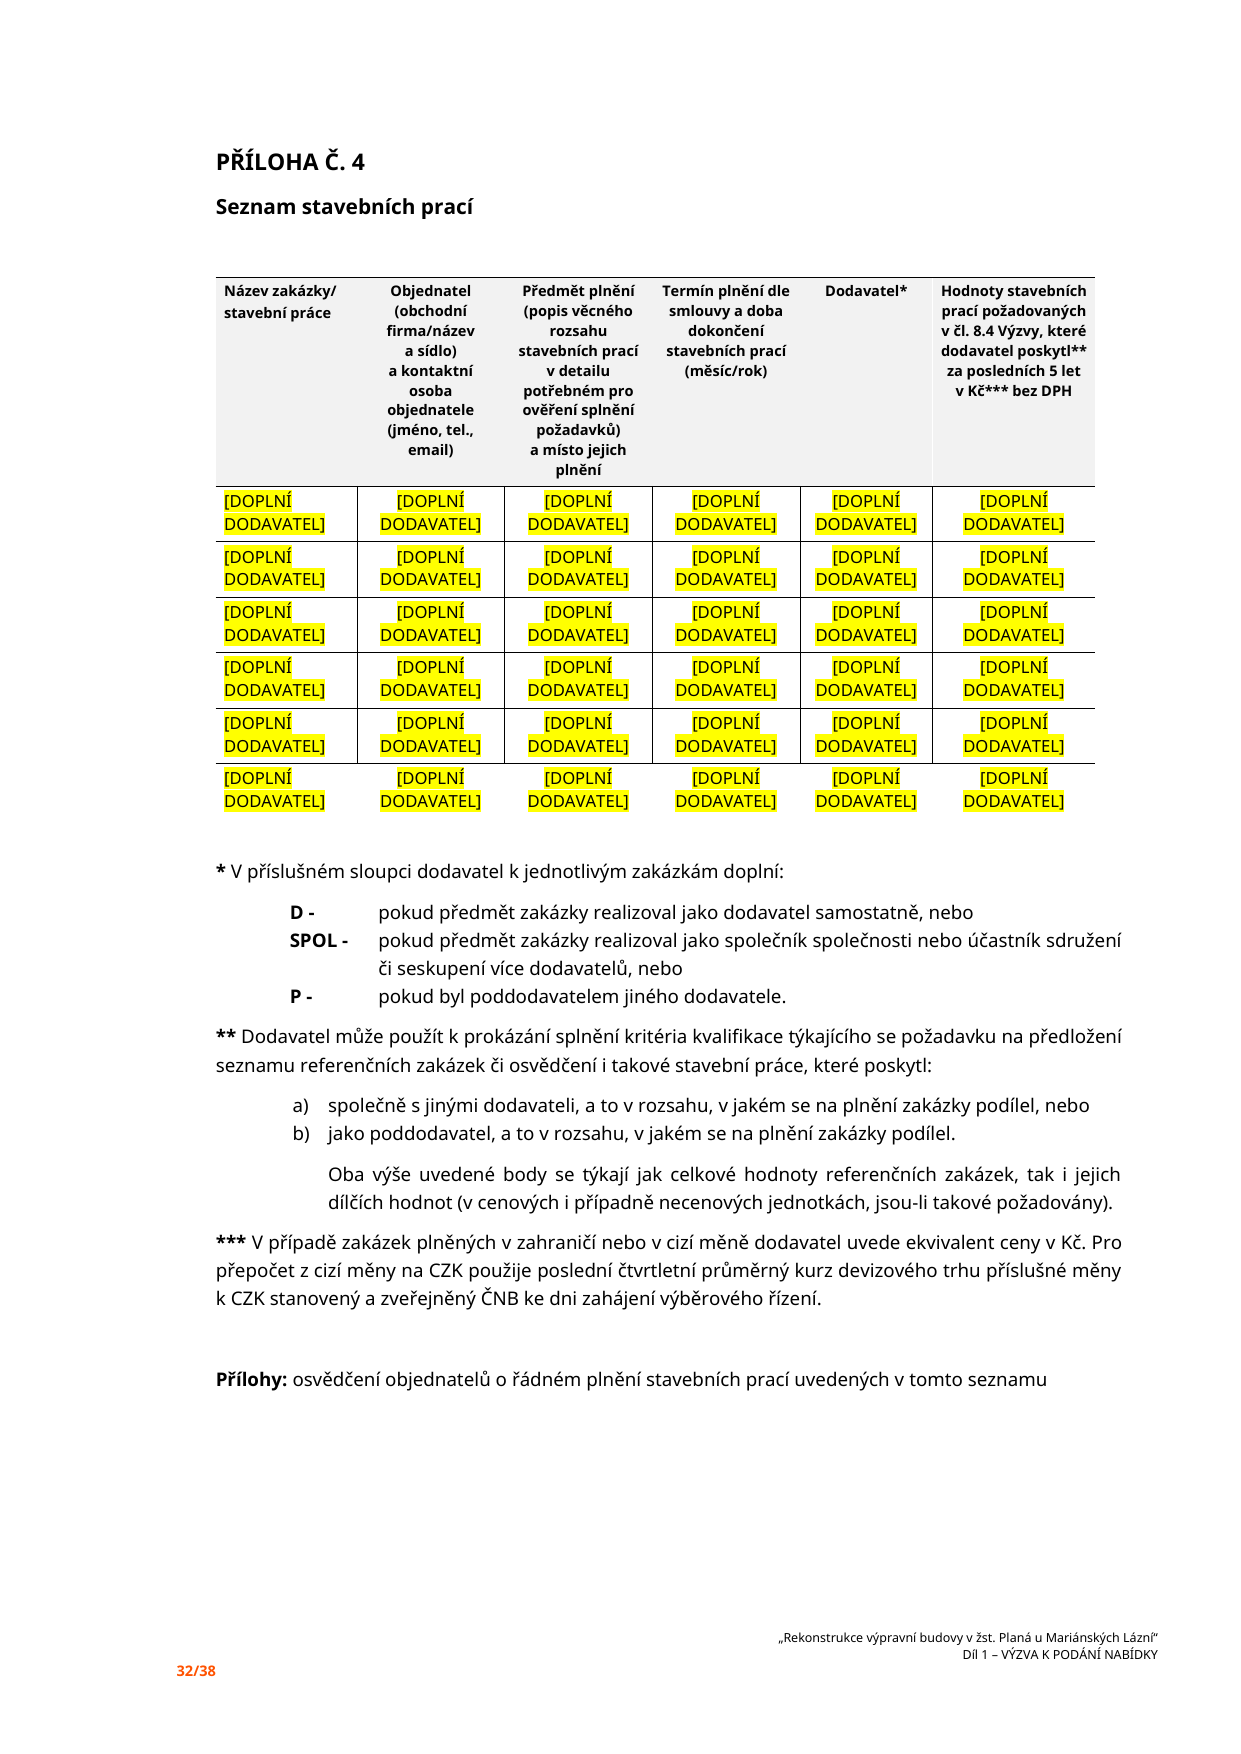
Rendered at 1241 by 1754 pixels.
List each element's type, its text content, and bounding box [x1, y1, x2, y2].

text * V příslušném sloupci dodavatel k jednotlivým zakázkám doplní: [216, 859, 1122, 884]
table_cell [DOPLNÍ DODAVATEL] [505, 598, 652, 652]
table_cell [DOPLNÍ DODAVATEL] [505, 709, 652, 763]
list společně s jinými dodavateli, a to v rozsahu, v jakém se na plnění zakázky podílel, nebo [292, 1092, 1122, 1118]
table_cell [DOPLNÍ DODAVATEL] [653, 653, 800, 707]
text Přílohy: osvědčení objednatelů o řádném plnění stavebních prací uvedených v tomto seznamu [216, 1367, 1122, 1392]
table_cell [DOPLNÍ DODAVATEL] [358, 653, 504, 707]
table_cell [DOPLNÍ DODAVATEL] [216, 764, 357, 818]
table_cell [DOPLNÍ DODAVATEL] [801, 542, 932, 597]
table_cell [DOPLNÍ DODAVATEL] [358, 598, 504, 652]
table_cell [DOPLNÍ DODAVATEL] [933, 653, 1095, 707]
table_header Dodavatel* [800, 278, 932, 486]
table_cell [DOPLNÍ DODAVATEL] [801, 709, 932, 763]
table_header Objednatel (obchodní firma/název a sídlo) a kontaktní osoba objednatele (jméno, tel., email) [357, 278, 504, 486]
text *** V případě zakázek plněných v zahraničí nebo v cizí měně dodavatel uvede ekvivalent ceny v Kč. Pro přepočet z cizí měny na CZK použije poslední čtvrtletní průměrný kurz devizového trhu příslušné měny k CZK stanovený a zveřejněný ČNB ke dni zahájení výběrového řízení. [216, 1229, 1122, 1311]
table_cell [DOPLNÍ DODAVATEL] [652, 764, 800, 818]
text D - pokud předmět zakázky realizoval jako dodavatel samostatně, nebo [289, 899, 1122, 925]
text Seznam stavebních prací [216, 192, 1122, 221]
table_cell [DOPLNÍ DODAVATEL] [653, 487, 800, 541]
table_cell [DOPLNÍ DODAVATEL] [801, 653, 932, 707]
table_cell [DOPLNÍ DODAVATEL] [505, 542, 652, 597]
table_cell [DOPLNÍ DODAVATEL] [653, 709, 800, 763]
table_cell [DOPLNÍ DODAVATEL] [933, 764, 1095, 818]
table_cell [DOPLNÍ DODAVATEL] [358, 542, 504, 597]
text ** Dodavatel může použít k prokázání splnění kritéria kvalifikace týkajícího se požadavku na předložení seznamu referenčních zakázek či osvědčení i takové stavební práce, které poskytl: [216, 1024, 1122, 1077]
table_header Předmět plnění (popis věcného rozsahu stavebních prací v detailu potřebném pro ověření splnění požadavků) a místo jejich plnění [504, 278, 652, 486]
table_cell [DOPLNÍ DODAVATEL] [800, 764, 932, 818]
table_cell [DOPLNÍ DODAVATEL] [505, 487, 652, 541]
table_cell [DOPLNÍ DODAVATEL] [216, 709, 357, 763]
table_cell [DOPLNÍ DODAVATEL] [933, 598, 1095, 652]
text jako poddodavatel, a to v rozsahu, v jakém se na plnění zakázky podílel. [292, 1120, 1122, 1146]
text P - pokud byl poddodavatelem jiného dodavatele. [289, 983, 1122, 1009]
table_cell [DOPLNÍ DODAVATEL] [933, 709, 1095, 763]
table_header Termín plnění dle smlouvy a doba dokončení stavebních prací (měsíc/rok) [652, 278, 800, 486]
text Příloha č. 4 [216, 146, 1122, 177]
list Oba výše uvedené body se týkají jak celkové hodnoty referenčních zakázek, tak i jejich dílčích hodnot (v cenových i případně necenových jednotkách, jsou-li takové požadovány). [328, 1161, 1122, 1214]
table_cell [DOPLNÍ DODAVATEL] [357, 764, 504, 818]
table_cell [DOPLNÍ DODAVATEL] [933, 542, 1095, 597]
text SPOL - pokud předmět zakázky realizoval jako společník společnosti nebo účastník sdružení či seskupení více dodavatelů, nebo [289, 927, 1122, 981]
table_cell [DOPLNÍ DODAVATEL] [216, 653, 357, 707]
table_cell [DOPLNÍ DODAVATEL] [653, 598, 800, 652]
table_cell [DOPLNÍ DODAVATEL] [505, 653, 652, 707]
table_cell [DOPLNÍ DODAVATEL] [216, 487, 357, 541]
table_cell [DOPLNÍ DODAVATEL] [933, 487, 1095, 541]
table_cell [DOPLNÍ DODAVATEL] [801, 598, 932, 652]
table_header Název zakázky/ stavební práce [216, 278, 357, 486]
table_cell [DOPLNÍ DODAVATEL] [358, 487, 504, 541]
table_cell [DOPLNÍ DODAVATEL] [653, 542, 800, 597]
table_cell [DOPLNÍ DODAVATEL] [504, 764, 652, 818]
table_cell [DOPLNÍ DODAVATEL] [358, 709, 504, 763]
table_cell [DOPLNÍ DODAVATEL] [216, 598, 357, 652]
table_header Hodnoty stavebních prací požadovaných v čl. 8.4 Výzvy, které dodavatel poskytl** za posledních 5 let v Kč*** bez DPH [933, 278, 1095, 486]
table_cell [DOPLNÍ DODAVATEL] [216, 542, 357, 597]
table_cell [DOPLNÍ DODAVATEL] [801, 487, 932, 541]
